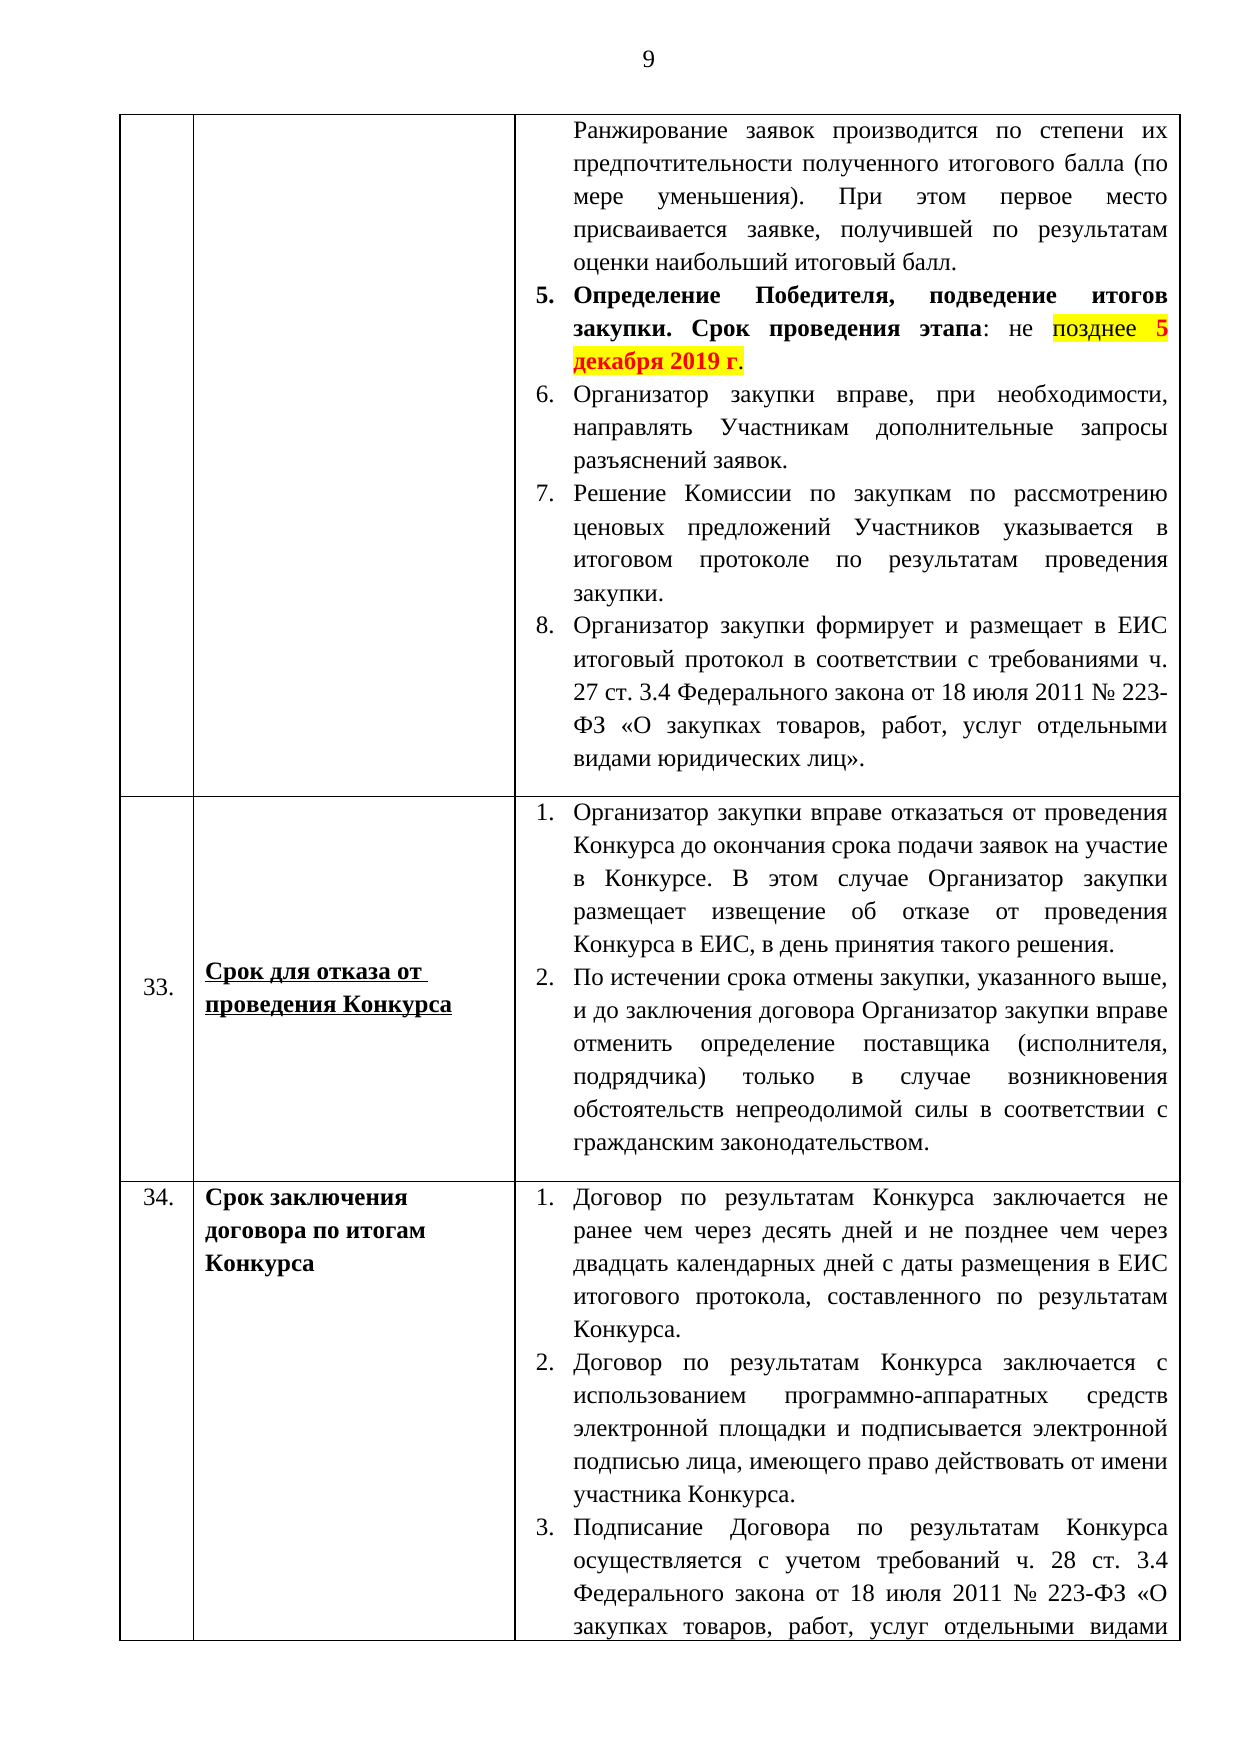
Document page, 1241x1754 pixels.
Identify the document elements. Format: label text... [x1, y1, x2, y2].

table_cell [121, 797, 193, 1181]
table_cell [516, 1182, 1179, 1640]
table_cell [194, 1182, 514, 1640]
table_cell [121, 115, 193, 796]
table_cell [194, 115, 514, 796]
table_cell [516, 115, 1179, 796]
table_cell Организатор закупки вправе отказаться от проведения Конкурса до окончания срока подачи заявок на участие в Конкурсе. В этом случае Организатор закупки размещает извещение об отказе от проведения Конкурса в ЕИС, в день принятия такого решения. По истечении срока отмены закупки, указанного выше, и до заключения договора Организатор закупки вправе отменить определение поставщика (исполнителя, подрядчика) только в случае возникновения обстоятельств непреодолимой силы в соответствии с гражданским законодательством. [516, 797, 1179, 1181]
table_cell Срок для отказа от проведения Конкурса [194, 797, 514, 1181]
table_cell [121, 1182, 193, 1640]
